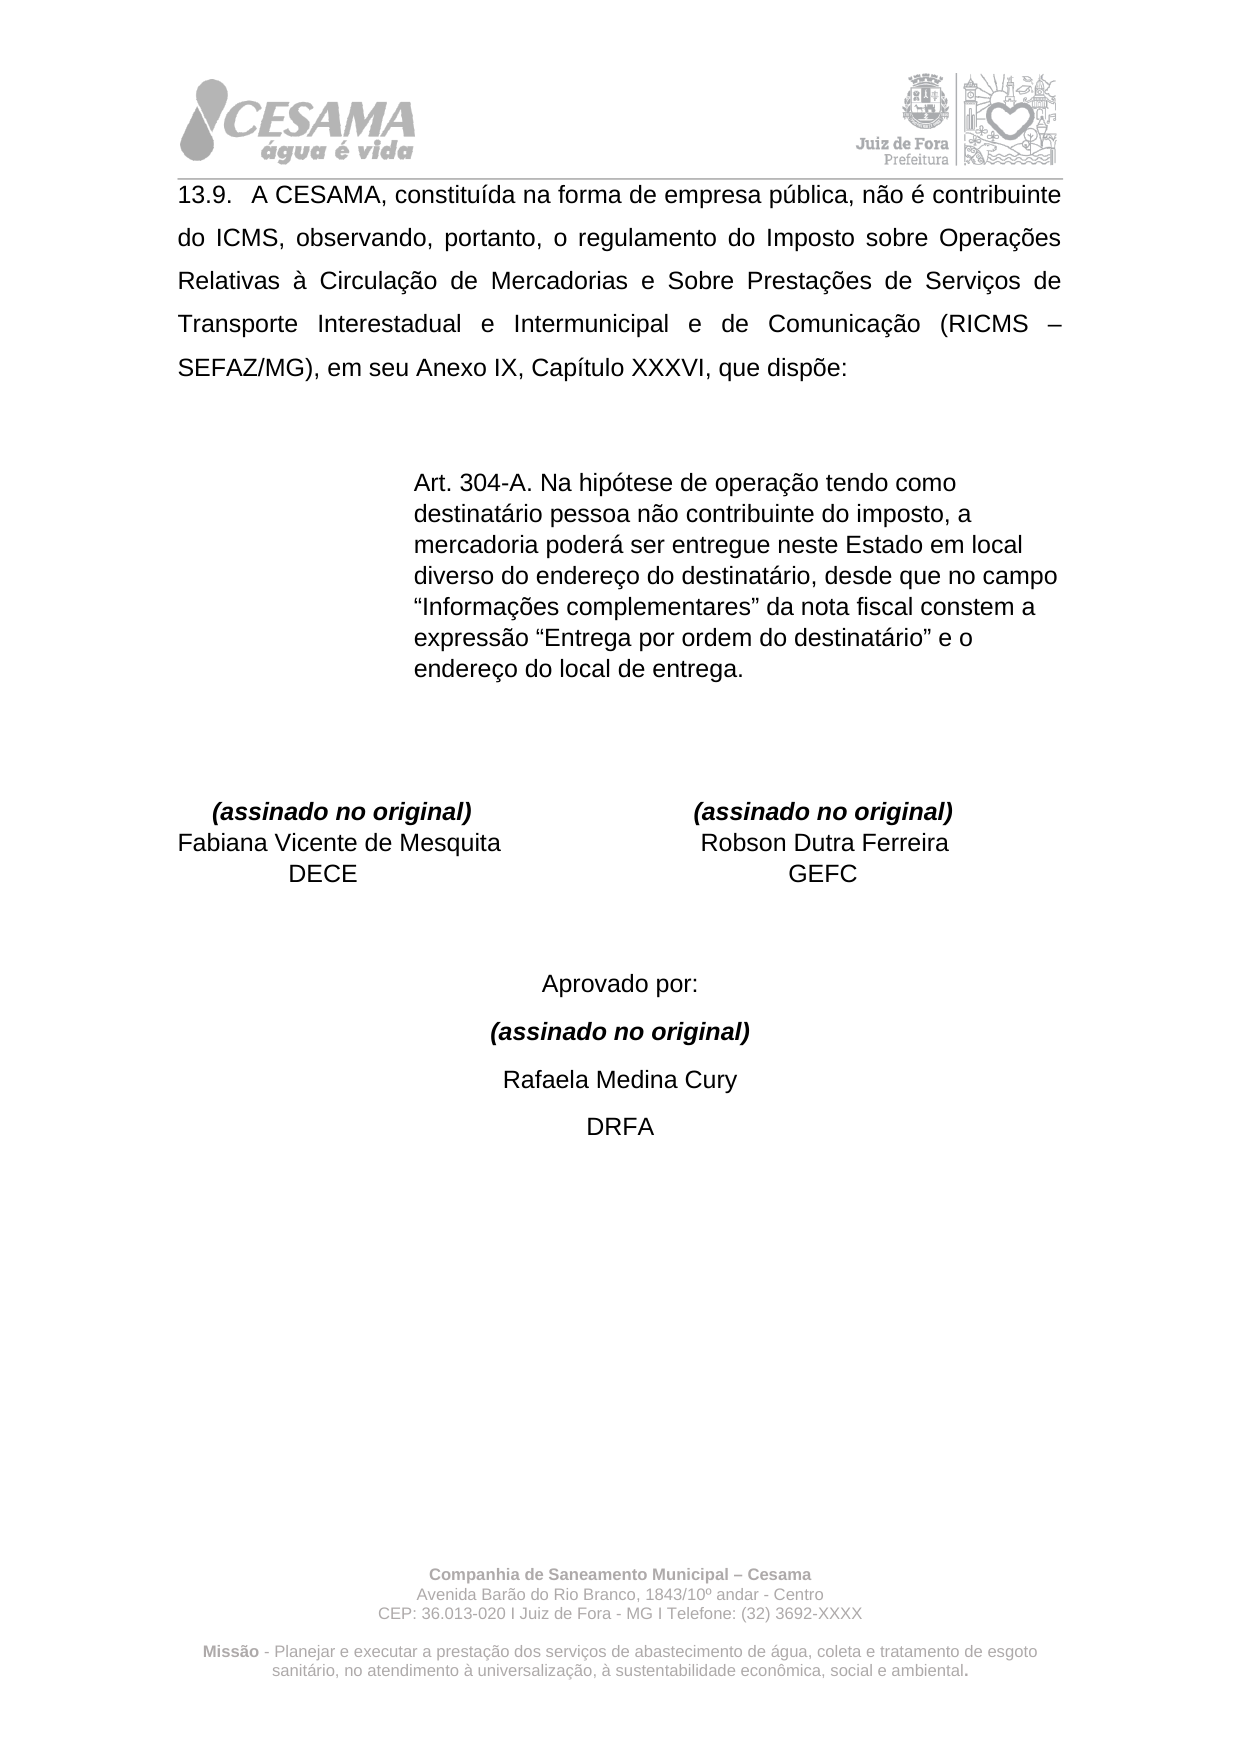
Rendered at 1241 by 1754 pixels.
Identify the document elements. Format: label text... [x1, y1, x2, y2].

picture [177, 73, 1064, 180]
text (assinado no original) (assinado no original) [177, 797, 1063, 826]
text DECE GEFC [177, 859, 1063, 888]
text Fabiana Vicente de Mesquita Robson Dutra Ferreira [177, 828, 1063, 857]
text (assinado no original) [177, 1017, 1063, 1046]
list A CESAMA, constituída na forma de empresa pública, não é contribuinte do ICMS, observando, portanto, o regulamento do Imposto sobre Operações Relativas à Circulação de Mercadorias e Sobre Prestações de Serviços de Transporte Interestadual e Intermunicipal e de Comunicação (RICMS – SEFAZ/MG), em seu Anexo IX, Capítulo XXXVI, que dispõe: [177, 180, 1063, 381]
text Rafaela Medina Cury [177, 1064, 1063, 1093]
text Art. 304-A. Na hipótese de operação tendo como destinatário pessoa não contribuinte do imposto, a mercadoria poderá ser entregue neste Estado em local diverso do endereço do destinatário, desde que no campo “Informações complementares” da nota fiscal constem a expressão “Entrega por ordem do destinatário” e o endereço do local de entrega. [413, 468, 1063, 683]
text DRFA [177, 1112, 1063, 1141]
text Aprovado por: [177, 969, 1063, 998]
